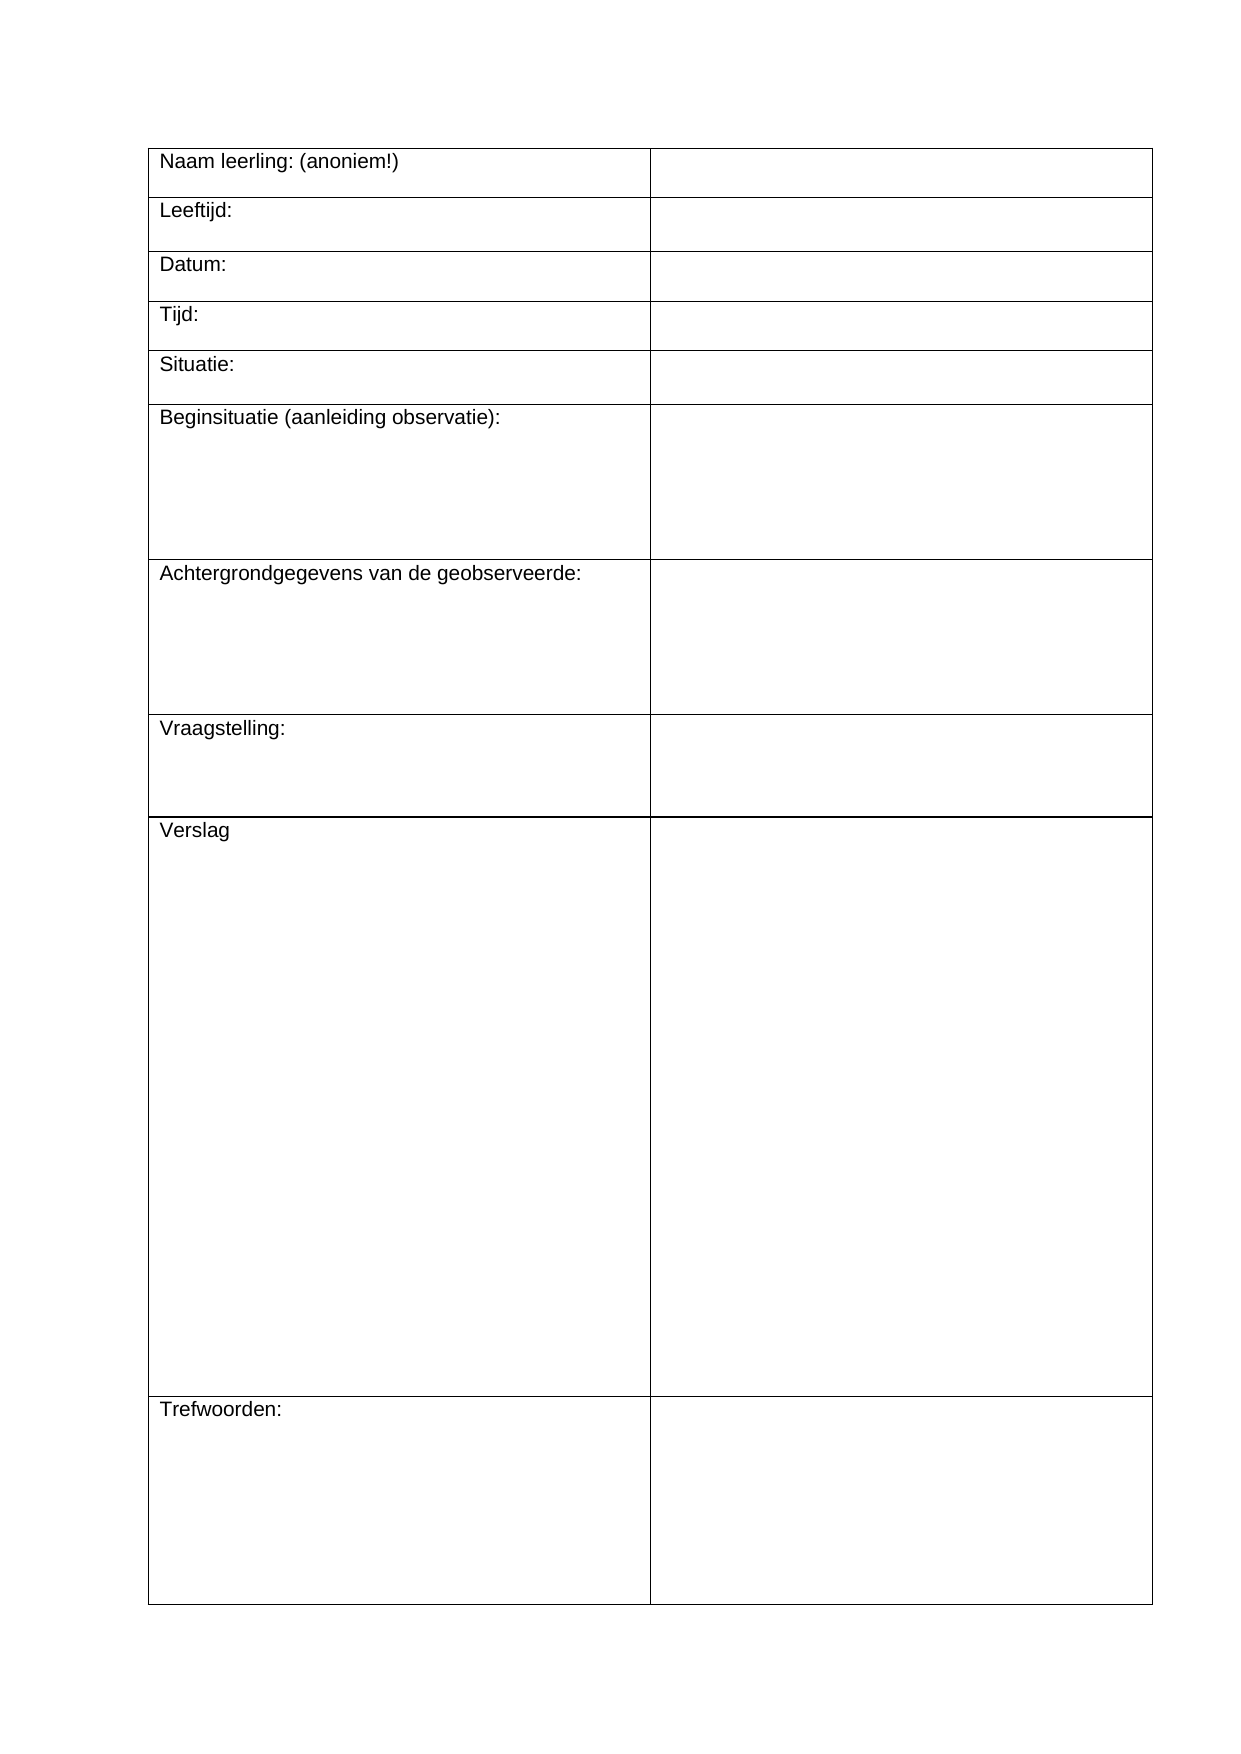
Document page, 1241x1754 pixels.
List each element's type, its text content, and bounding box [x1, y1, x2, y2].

table_cell [651, 302, 1152, 350]
table_cell Tijd: [149, 302, 650, 350]
table_cell Vraagstelling: [149, 715, 650, 816]
table_cell Trefwoorden: [149, 1397, 650, 1604]
table_cell [651, 351, 1152, 404]
table_cell [651, 198, 1152, 251]
table_cell Situatie: [149, 351, 650, 404]
table_cell Leeftijd: [149, 198, 650, 251]
table_header Naam leerling: (anoniem!) [149, 149, 650, 197]
table_cell [651, 715, 1152, 816]
table_cell Verslag [149, 818, 650, 1396]
table_cell [651, 1397, 1152, 1604]
table_cell Achtergrondgegevens van de geobserveerde: [149, 560, 650, 714]
table_cell [651, 560, 1152, 714]
table_cell Beginsituatie (aanleiding observatie): [149, 405, 650, 559]
table_cell [651, 405, 1152, 559]
table_cell [651, 252, 1152, 301]
table_cell Datum: [149, 252, 650, 301]
table_header [651, 149, 1152, 197]
table_cell [651, 818, 1152, 1396]
